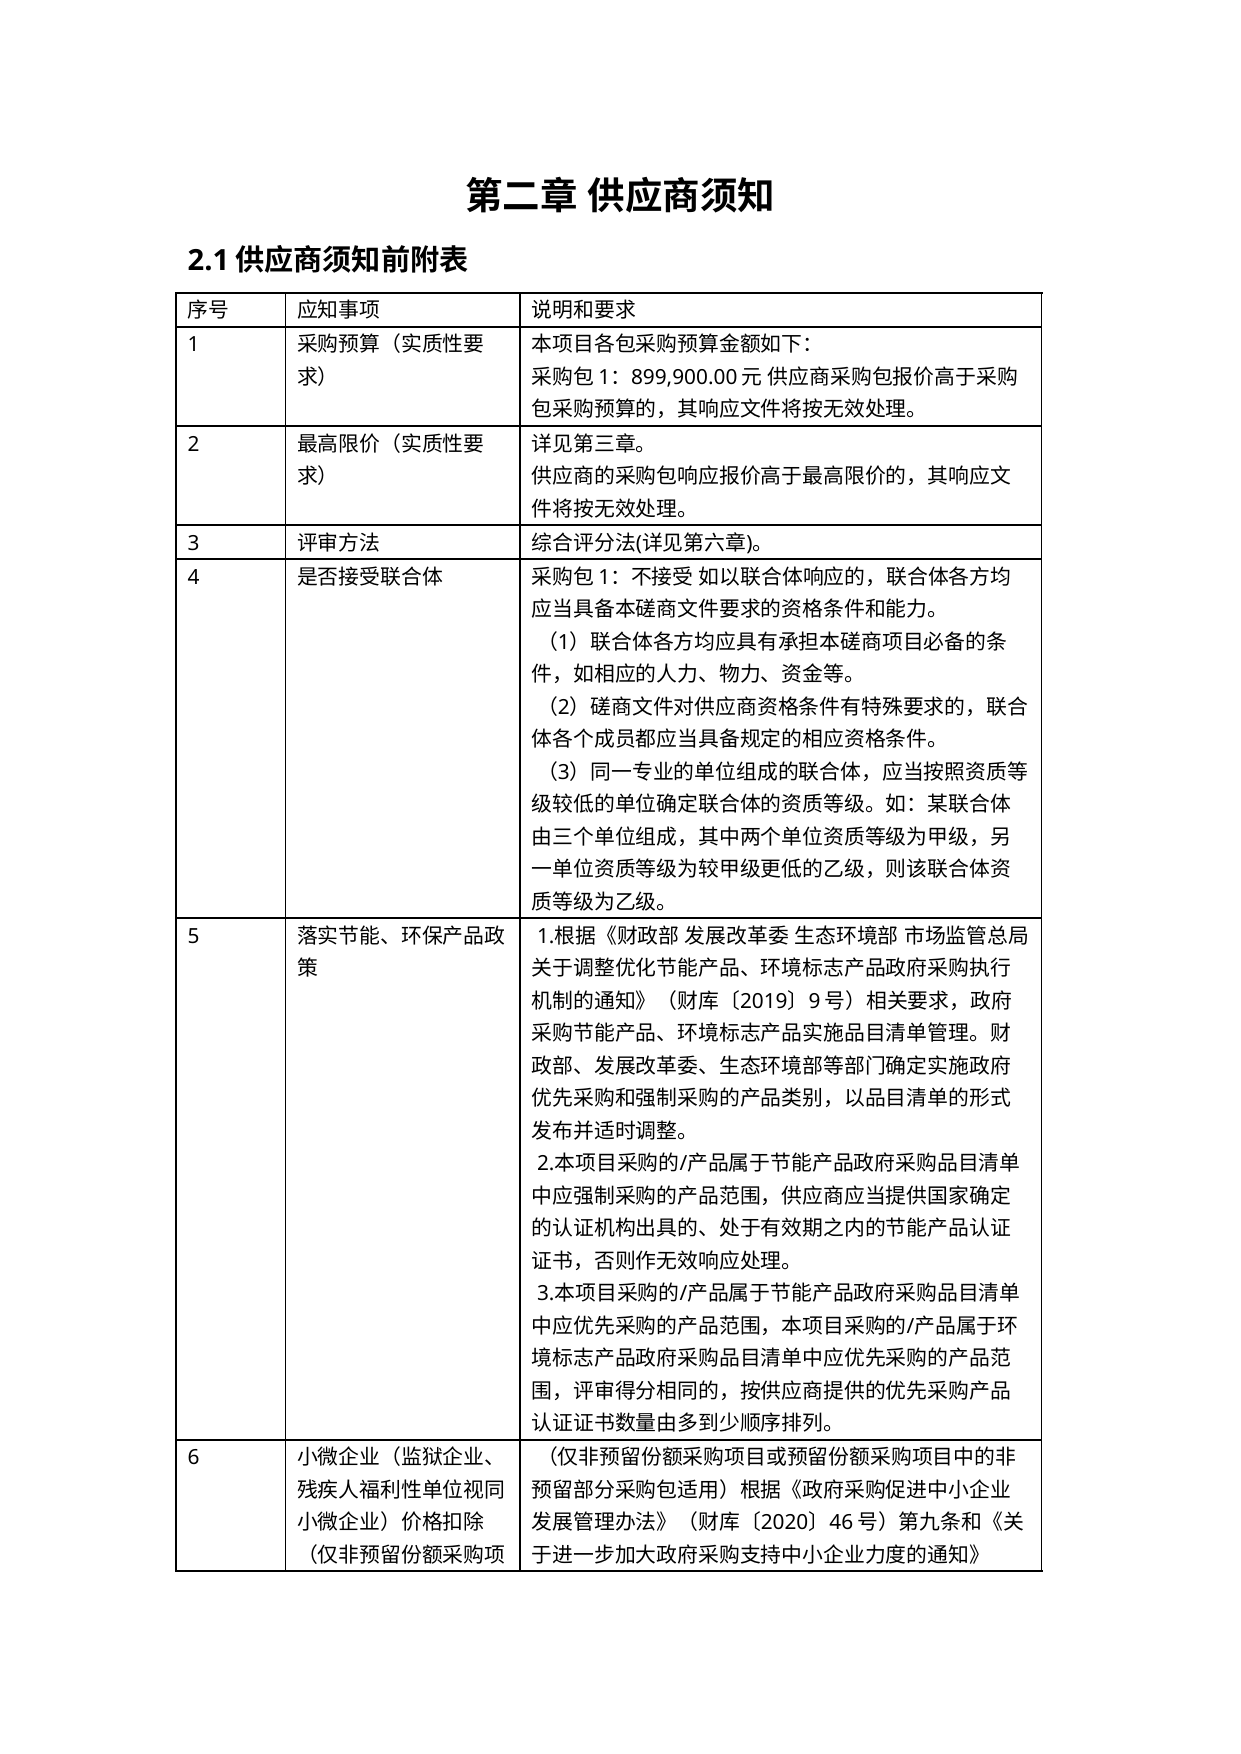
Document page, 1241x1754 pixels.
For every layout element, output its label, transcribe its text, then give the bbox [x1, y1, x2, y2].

table_cell 详见第三章。 供应商的采购包响应报价高于最高限价的，其响应文件将按无效处理。 [521, 427, 1041, 524]
table_cell 6 [177, 1441, 285, 1570]
table_cell 1 [177, 328, 285, 425]
table_cell 落实节能、环保产品政策 [286, 919, 519, 1439]
table_cell 4 [177, 560, 285, 917]
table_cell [521, 1441, 1041, 1570]
text 第二章 供应商须知 [187, 162, 1053, 227]
table_cell 2 [177, 427, 285, 524]
table_cell 采购包1：不接受 如以联合体响应的，联合体各方均应当具备本磋商文件要求的资格条件和能力。 （1）联合体各方均应具有承担本磋商项目必备的条件，如相应的人力、物力、资金等。 （2）磋商文件对供应商资格条件有特殊要求的，联合体各个成员都应当具备规定的相应资格条件。 （3）同一专业的单位组成的联合体，应当按照资质等级较低的单位确定联合体的资质等级。如：某联合体由三个单位组成，其中两个单位资质等级为甲级，另一单位资质等级为较甲级更低的乙级，则该联合体资质等级为乙级。 [521, 560, 1041, 917]
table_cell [286, 1441, 519, 1570]
table_cell 5 [177, 919, 285, 1439]
table_cell 评审方法 [286, 526, 519, 558]
text 2.1供应商须知前附表 [187, 227, 1053, 292]
table_cell 采购预算（实质性要求） [286, 328, 519, 425]
table_cell 3 [177, 526, 285, 558]
table_cell 1.根据《财政部 发展改革委 生态环境部 市场监管总局关于调整优化节能产品、环境标志产品政府采购执行机制的通知》（财库〔2019〕9号）相关要求，政府采购节能产品、环境标志产品实施品目清单管理。财政部、发展改革委、生态环境部等部门确定实施政府优先采购和强制采购的产品类别，以品目清单的形式发布并适时调整。 2.本项目采购的/产品属于节能产品政府采购品目清单中应强制采购的产品范围，供应商应当提供国家确定的认证机构出具的、处于有效期之内的节能产品认证证书，否则作无效响应处理。 3.本项目采购的/产品属于节能产品政府采购品目清单中应优先采购的产品范围，本项目采购的/产品属于环境标志产品政府采购品目清单中应优先采购的产品范围，评审得分相同的，按供应商提供的优先采购产品认证证书数量由多到少顺序排列。 [521, 919, 1041, 1439]
table_header 说明和要求 [521, 294, 1041, 326]
table_header 应知事项 [286, 294, 519, 326]
table_cell 本项目各包采购预算金额如下： 采购包1：899,900.00元 供应商采购包报价高于采购包采购预算的，其响应文件将按无效处理。 [521, 328, 1041, 425]
table_cell 综合评分法(详见第六章)。 [521, 526, 1041, 558]
table_cell 最高限价（实质性要求） [286, 427, 519, 524]
table_cell 是否接受联合体 [286, 560, 519, 917]
table_header 序号 [177, 294, 285, 326]
